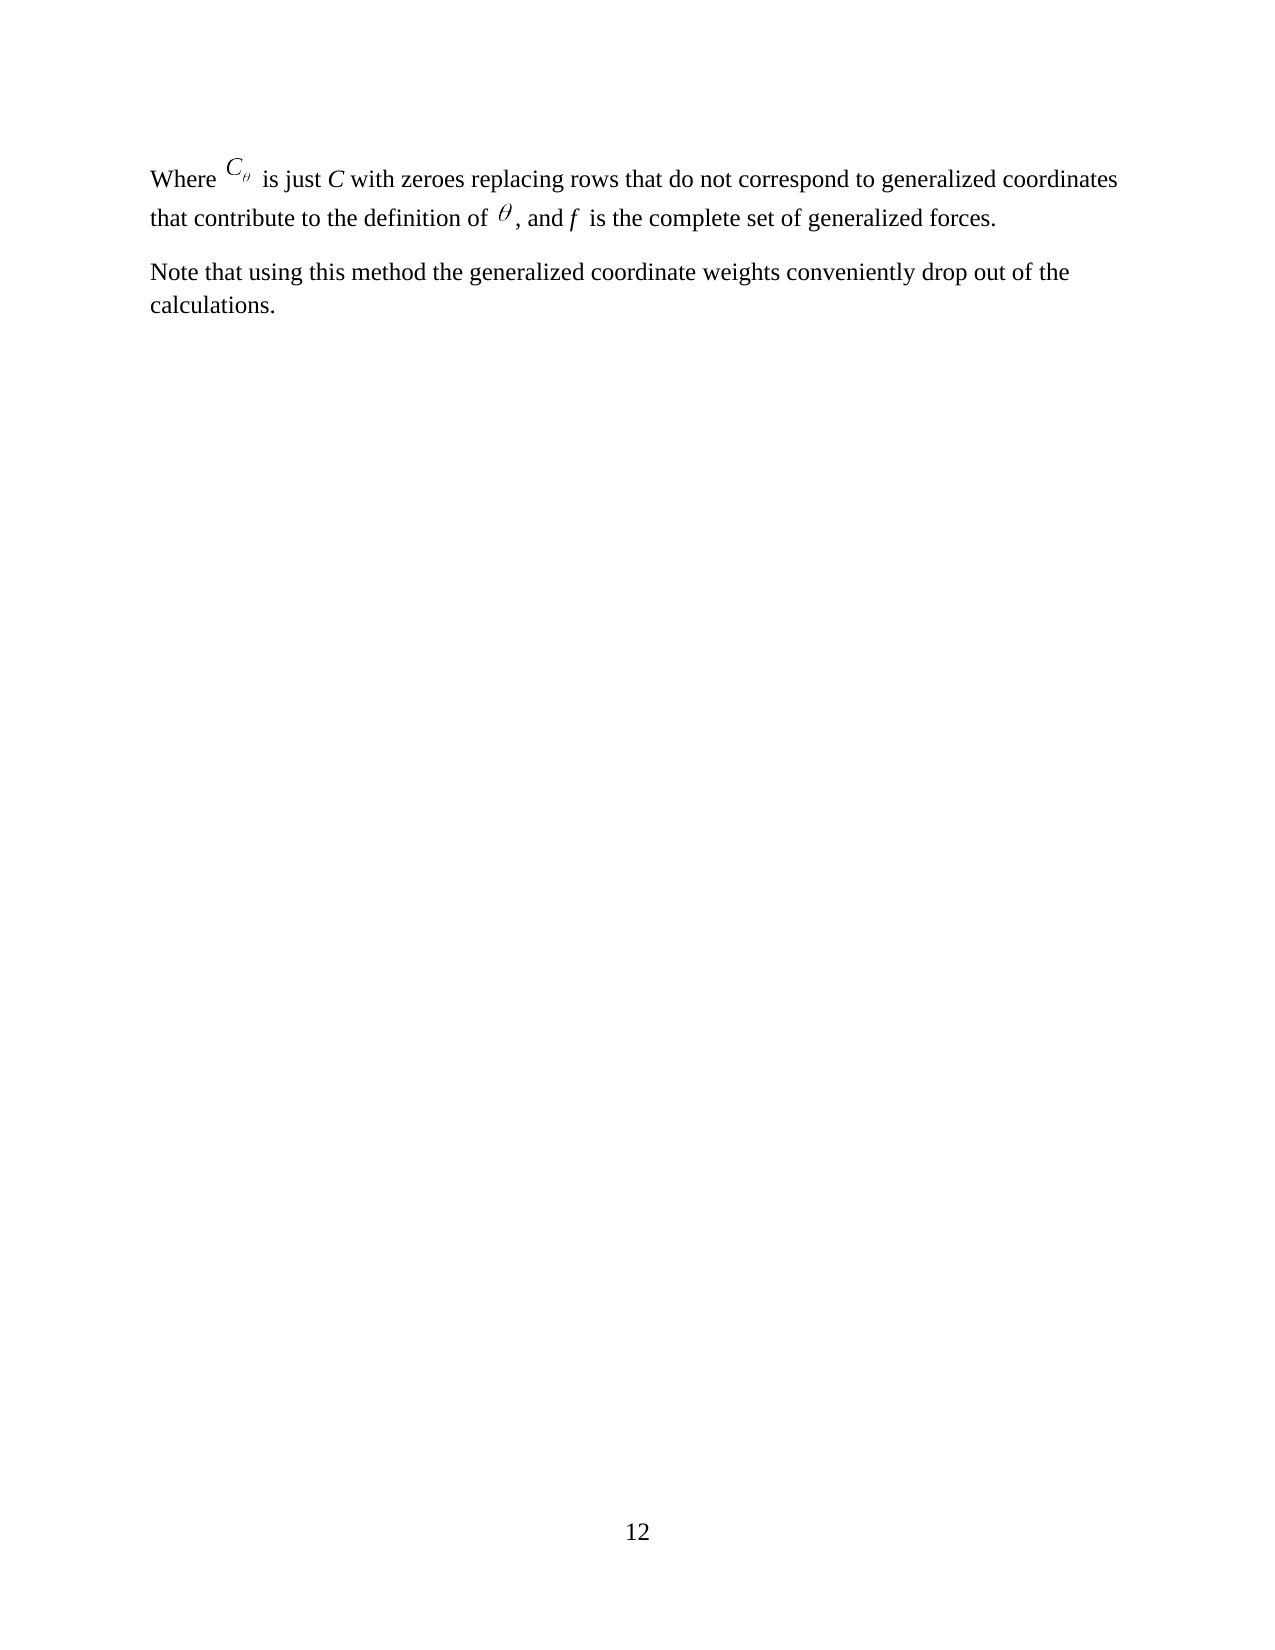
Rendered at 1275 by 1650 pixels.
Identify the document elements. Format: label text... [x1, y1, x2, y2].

text Where is just C with zeroes replacing rows that do not correspond to generalized coordinates that contribute to the definition of , and f is the complete set of generalized forces. [150, 150, 1125, 232]
text Note that using this method the generalized coordinate weights conveniently drop out of the calculations. [150, 257, 1125, 319]
